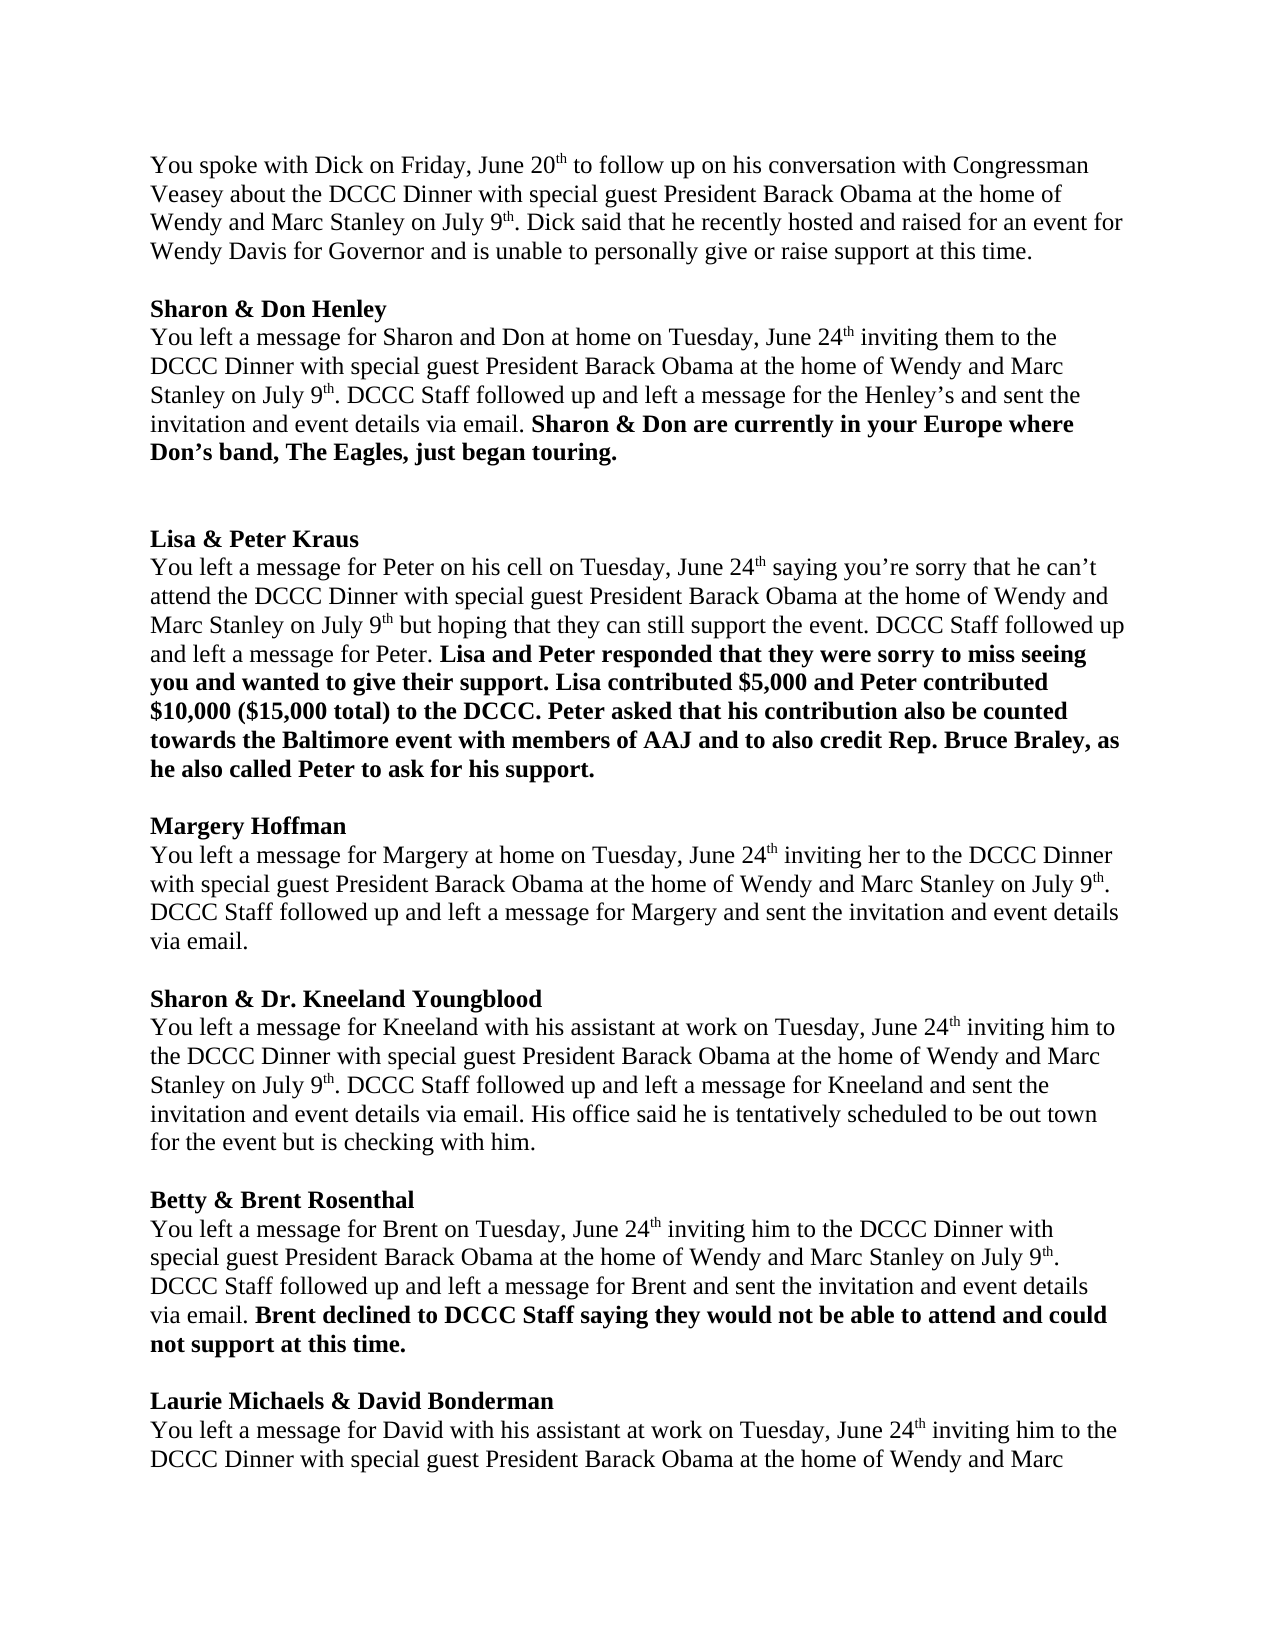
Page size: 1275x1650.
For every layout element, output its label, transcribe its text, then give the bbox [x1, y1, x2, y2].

text You left a message for Sharon and Don at home on Tuesday, June 24th inviting them to the DCCC Dinner with special guest President Barack Obama at the home of Wendy and Marc Stanley on July 9th. DCCC Staff followed up and left a message for the Henley’s and sent the invitation and event details via email. Sharon & Don are currently in your Europe where Don’s band, The Eagles, just began touring. [150, 322, 1125, 466]
text Sharon & Dr. Kneeland Youngblood [150, 984, 1125, 1012]
text Laurie Michaels & David Bonderman [150, 1386, 1125, 1415]
text Sharon & Don Henley [150, 294, 1125, 322]
text You left a message for Margery at home on Tuesday, June 24th inviting her to the DCCC Dinner with special guest President Barack Obama at the home of Wendy and Marc Stanley on July 9th. DCCC Staff followed up and left a message for Margery and sent the invitation and event details via email. [150, 840, 1125, 955]
text Lisa & Peter Kraus [150, 524, 1125, 552]
text You left a message for Kneeland with his assistant at work on Tuesday, June 24th inviting him to the DCCC Dinner with special guest President Barack Obama at the home of Wendy and Marc Stanley on July 9th. DCCC Staff followed up and left a message for Kneeland and sent the invitation and event details via email. His office said he is tentatively scheduled to be out town for the event but is checking with him. [150, 1012, 1125, 1156]
text You left a message for Brent on Tuesday, June 24th inviting him to the DCCC Dinner with special guest President Barack Obama at the home of Wendy and Marc Stanley on July 9th. DCCC Staff followed up and left a message for Brent and sent the invitation and event details via email. Brent declined to DCCC Staff saying they would not be able to attend and could not support at this time. [150, 1214, 1125, 1357]
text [150, 1415, 1125, 1472]
text You left a message for Peter on his cell on Tuesday, June 24th saying you’re sorry that he can’t attend the DCCC Dinner with special guest President Barack Obama at the home of Wendy and Marc Stanley on July 9th but hoping that they can still support the event. DCCC Staff followed up and left a message for Peter. Lisa and Peter responded that they were sorry to miss seeing you and wanted to give their support. Lisa contributed $5,000 and Peter contributed $10,000 ($15,000 total) to the DCCC. Peter asked that his contribution also be counted towards the Baltimore event with members of AAJ and to also credit Rep. Bruce Braley, as he also called Peter to ask for his support. [150, 552, 1125, 782]
text You spoke with Dick on Friday, June 20th to follow up on his conversation with Congressman Veasey about the DCCC Dinner with special guest President Barack Obama at the home of Wendy and Marc Stanley on July 9th. Dick said that he recently hosted and raised for an event for Wendy Davis for Governor and is unable to personally give or raise support at this time. [150, 150, 1125, 265]
text Betty & Brent Rosenthal [150, 1185, 1125, 1214]
text Margery Hoffman [150, 811, 1125, 840]
